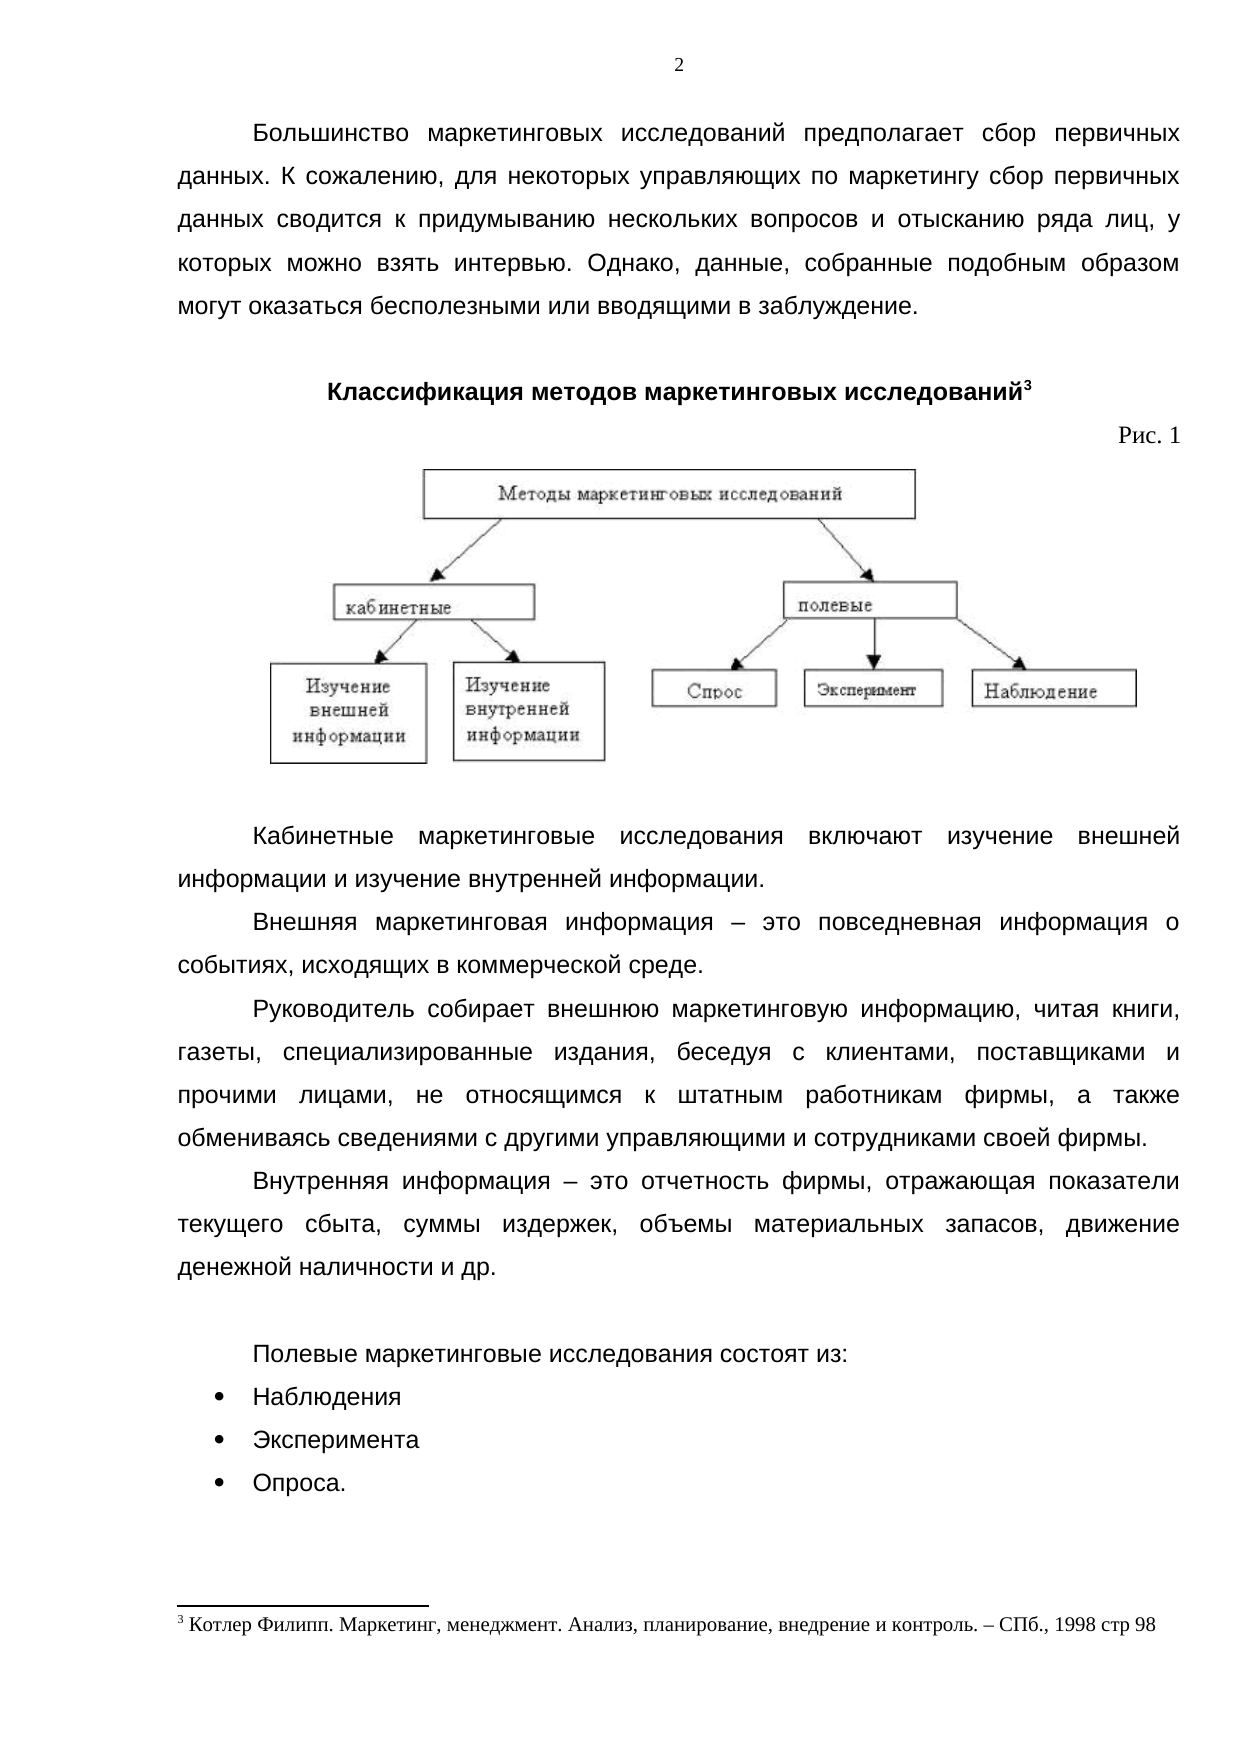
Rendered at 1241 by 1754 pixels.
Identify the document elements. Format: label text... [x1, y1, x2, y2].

subtitle Классификация методов маркетинговых исследований [177, 377, 1181, 406]
text Полевые маркетинговые исследования состоят из: [177, 1339, 1181, 1367]
text Кабинетные маркетинговые исследования включают изучение внешней информации и изучение внутренней информации. [177, 821, 1181, 893]
text Внутренняя информация – это отчетность фирмы, отражающая показатели текущего сбыта, суммы издержек, объемы материальных запасов, движение денежной наличности и др. [177, 1166, 1181, 1281]
text Руководитель собирает внешнюю маркетинговую информацию, читая книги, газеты, специализированные издания, беседуя с клиентами, поставщиками и прочими лицами, не относящимся к штатным работникам фирмы, а также обмениваясь сведениями с другими управляющими и сотрудниками своей фирмы. [177, 994, 1181, 1152]
text Внешняя маркетинговая информация – это повседневная информация о событиях, исходящих в коммерческой среде. [177, 907, 1181, 979]
list Эксперимента [215, 1425, 1181, 1454]
list Наблюдения [215, 1382, 1181, 1411]
list Опроса. [215, 1468, 1181, 1497]
picture [270, 469, 1137, 764]
list Большинство маркетинговых исследований предполагает сбор первичных данных. К сожалению, для некоторых управляющих по маркетингу сбор первичных данных сводится к придумыванию нескольких вопросов и отысканию ряда лиц, у которых можно взять интервью. Однако, данные, собранные подобным образом могут оказаться бесполезными или вводящими в заблуждение. [177, 118, 1181, 319]
text Рис. 1 [177, 420, 1181, 449]
